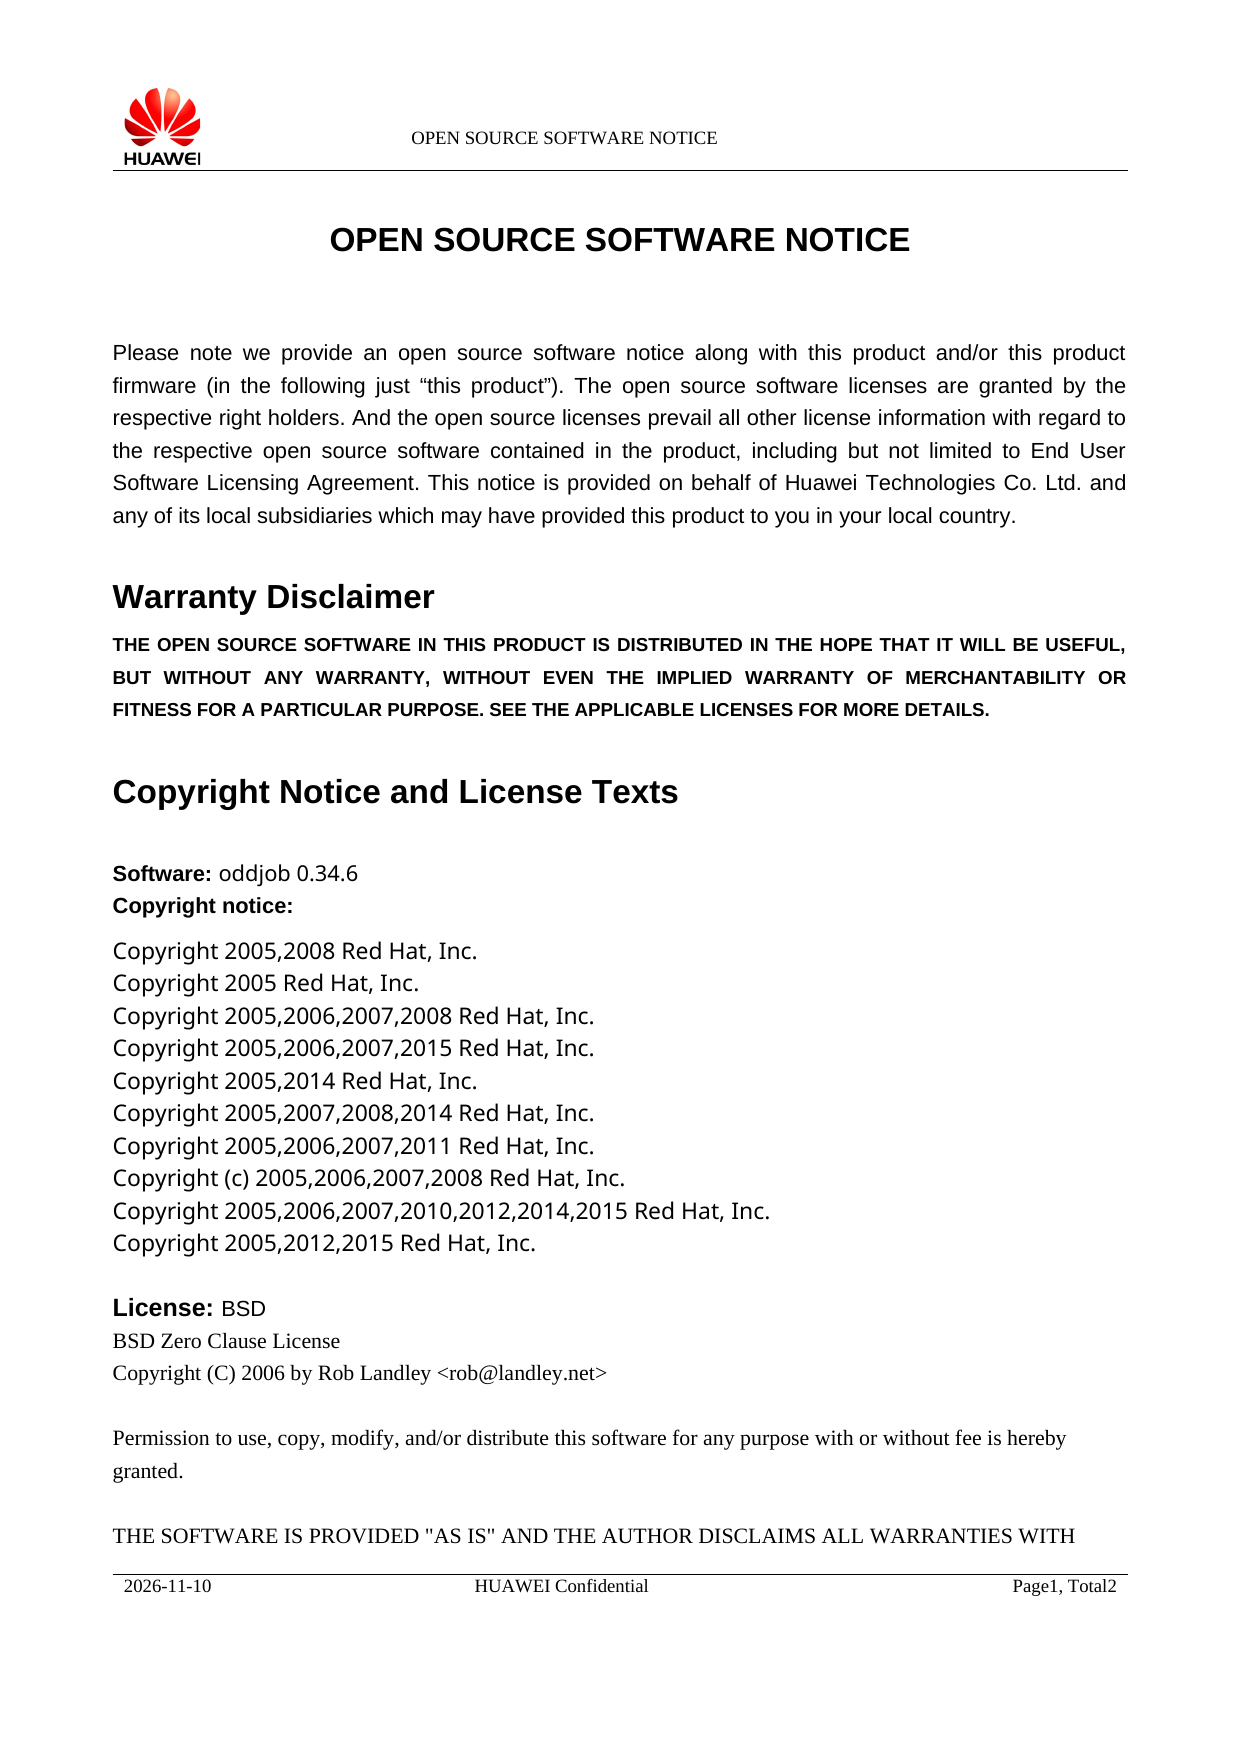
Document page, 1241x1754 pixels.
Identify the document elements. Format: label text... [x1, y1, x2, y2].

text OPEN SOURCE SOFTWARE NOTICE [112, 206, 1128, 271]
text Copyright Notice and License Texts [112, 759, 1128, 824]
text Warranty Disclaimer [112, 564, 1128, 629]
picture [124, 88, 201, 165]
text Please note we provide an open source software notice along with this product and/or this product firmware (in the following just “this product”). The open source software licenses are granted by the respective right holders. And the open source licenses prevail all other license information with regard to the respective open source software contained in the product, including but not limited to End User Software Licensing Agreement. This notice is provided on behalf of Huawei Technologies Co. Ltd. and any of its local subsidiaries which may have provided this product to you in your local country. [112, 336, 1128, 531]
text The open source software in this product is distributed in the hope that it will be useful, but WITHOUT ANY WARRANTY, without even the implied warranty of MERCHANTABILITY or FITNESS FOR A PARTICULAR PURPOSE. See the applicable licenses for more details. [112, 629, 1128, 726]
title Software: oddjob 0.34.6 [112, 856, 1128, 889]
text Copyright 2005,2008 Red Hat, Inc. Copyright 2005 Red Hat, Inc. Copyright 2005,2006,2007,2008 Red Hat, Inc. Copyright 2005,2006,2007,2015 Red Hat, Inc. Copyright 2005,2014 Red Hat, Inc. Copyright 2005,2007,2008,2014 Red Hat, Inc. Copyright 2005,2006,2007,2011 Red Hat, Inc. Copyright (c) 2005,2006,2007,2008 Red Hat, Inc. Copyright 2005,2006,2007,2010,2012,2014,2015 Red Hat, Inc. Copyright 2005,2012,2015 Red Hat, Inc. [112, 934, 1128, 1291]
text License: BSD [112, 1291, 1128, 1324]
text Copyright notice: [112, 889, 1128, 921]
